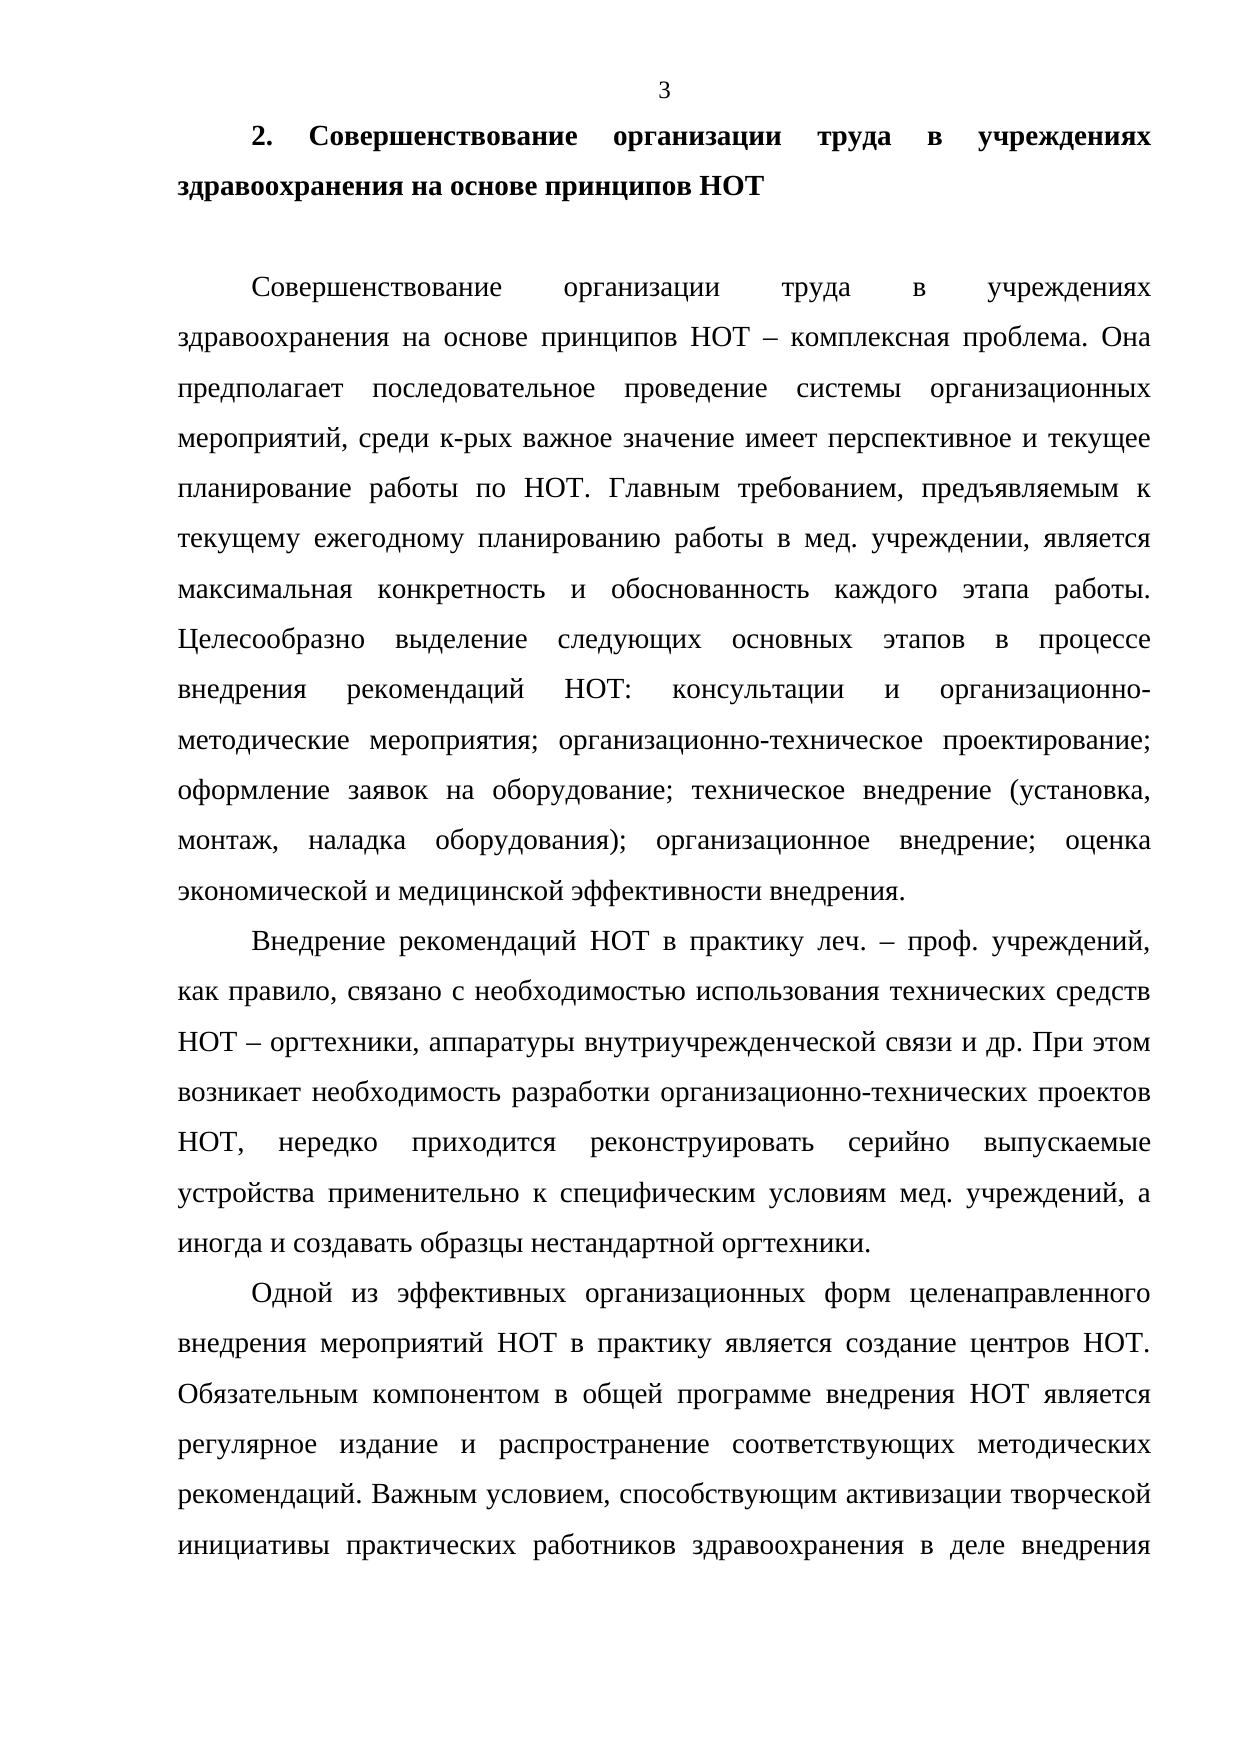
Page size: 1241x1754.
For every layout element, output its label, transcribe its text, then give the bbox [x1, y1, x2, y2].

text Внедрение рекомендаций НОТ в практику леч. – проф. учреждений, как правило, связано с необходимостью использования технических средств НОТ – оргтехники, аппаратуры внутриучрежденческой связи и др. При этом возникает необходимость разработки организационно-технических проектов НОТ, нередко приходится реконструировать серийно выпускаемые устройства применительно к специфическим условиям мед. учреждений, а иногда и создавать образцы нестандартной оргтехники. [177, 923, 1152, 1258]
text 2. Совершенствование организации труда в учреждениях здравоохранения на основе принципов НОТ [177, 118, 1152, 202]
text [177, 1275, 1152, 1560]
text Совершенствование организации труда в учреждениях здравоохранения на основе принципов НОТ – комплексная проблема. Она предполагает последовательное проведение системы организационных мероприятий, среди к-рых важное значение имеет перспективное и текущее планирование работы по НОТ. Главным требованием, предъявляемым к текущему ежегодному планированию работы в мед. учреждении, является максимальная конкретность и обоснованность каждого этапа работы. Целесообразно выделение следующих основных этапов в процессе внедрения рекомендаций НОТ: консультации и организационно-методические мероприятия; организационно-техническое проектирование; оформление заявок на оборудование; техническое внедрение (установка, монтаж, наладка оборудования); организационное внедрение; оценка экономической и медицинской эффективности внедрения. [177, 269, 1152, 906]
